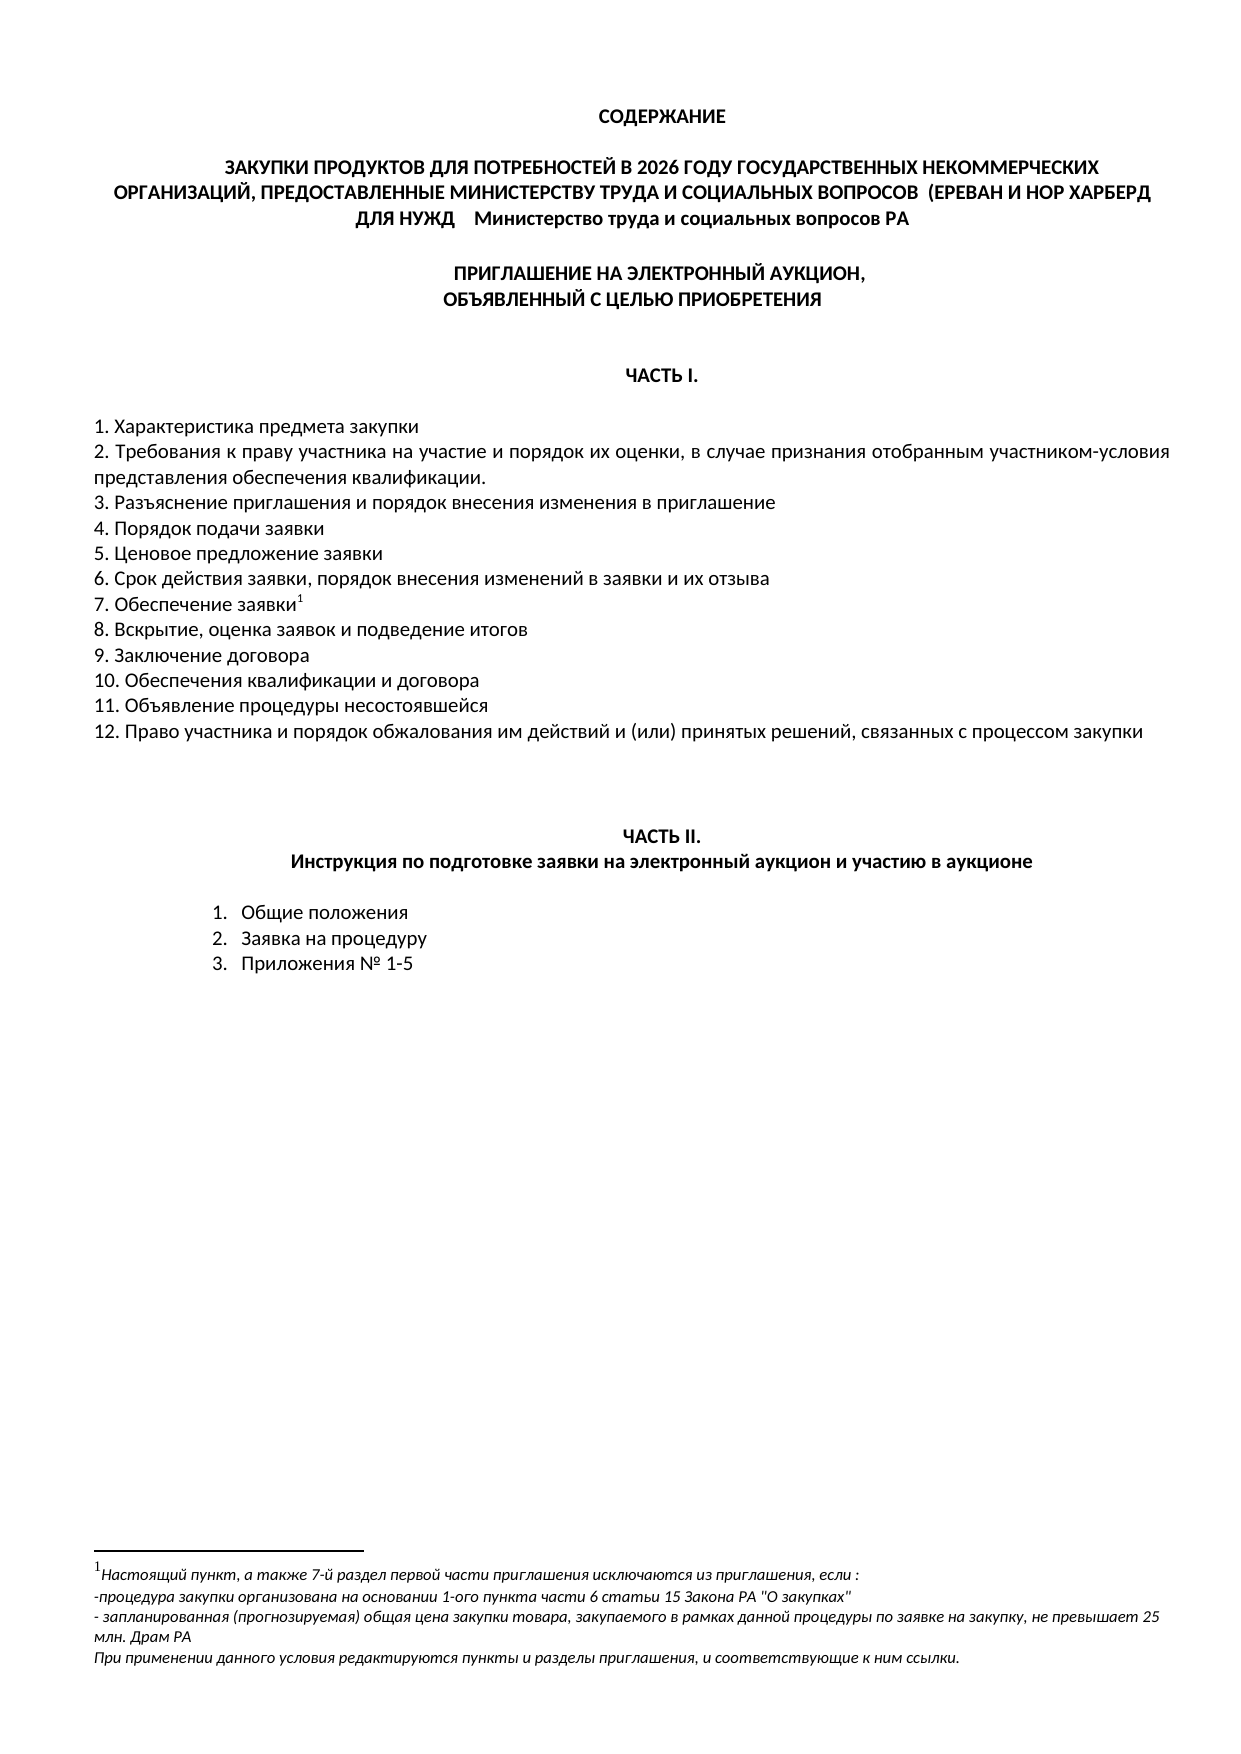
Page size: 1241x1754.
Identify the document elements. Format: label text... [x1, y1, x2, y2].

text 1. Общие положения [94, 899, 1171, 925]
text 9. Заключение договора [94, 642, 1171, 667]
text 2. Заявка на процедуру [94, 925, 1171, 950]
text 12. Право участника и порядок обжалования им действий и (или) принятых решений, связанных с процессом закупки [94, 718, 1171, 743]
text Инструкция по подготовке заявки на электронный аукцион и участию в аукционе [94, 848, 1171, 874]
text ЗАКУПКИ ПРОДУКТОВ ДЛЯ ПОТРЕБНОСТЕЙ В 2026 ГОДУ ГОСУДАРСТВЕННЫХ НЕКОММЕРЧЕСКИХ ОРГАНИЗАЦИЙ, ПРЕДОСТАВЛЕННЫЕ МИНИСТЕРСТВУ ТРУДА И СОЦИАЛЬНЫХ ВОПРОСОВ (ЕРЕВАН И НОР ХАРБЕРД ДЛЯ НУЖД Министерство труда и социальных вопросов РА [94, 154, 1171, 230]
text 8. Вскрытие, оценка заявок и подведение итогов [94, 616, 1171, 642]
text 1. Характеристика предмета закупки [94, 413, 1171, 438]
text 7. Обеспечение заявки [94, 591, 1171, 616]
text 5. Ценовое предложение заявки [94, 540, 1171, 566]
text ПРИГЛАШЕНИЕ НА ЭЛЕКТРОННЫЙ АУКЦИОН, ОБЪЯВЛЕННЫЙ С ЦЕЛЬЮ ПРИОБРЕТЕНИЯ [94, 261, 1171, 311]
text 4. Порядок подачи заявки [94, 515, 1171, 540]
text ЧАСТЬ I. [94, 362, 1171, 388]
text 3. Приложения № 1-5 [94, 950, 1171, 976]
text ЧАСТЬ II. [94, 823, 1171, 848]
text 6. Срок действия заявки, порядок внесения изменений в заявки и их отзыва [94, 566, 1171, 591]
text 2. Требования к праву участника на участие и порядок их оценки, в случае признания отобранным участником-условия представления обеспечения квалификации. [94, 438, 1171, 489]
text 11. Объявление процедуры несостоявшейся [94, 693, 1171, 718]
text 3. Разъяснение приглашения и порядок внесения изменения в приглашение [94, 489, 1171, 515]
text СОДЕРЖАНИЕ [94, 103, 1171, 128]
text 10. Обеспечения квалификации и договора [94, 667, 1171, 693]
